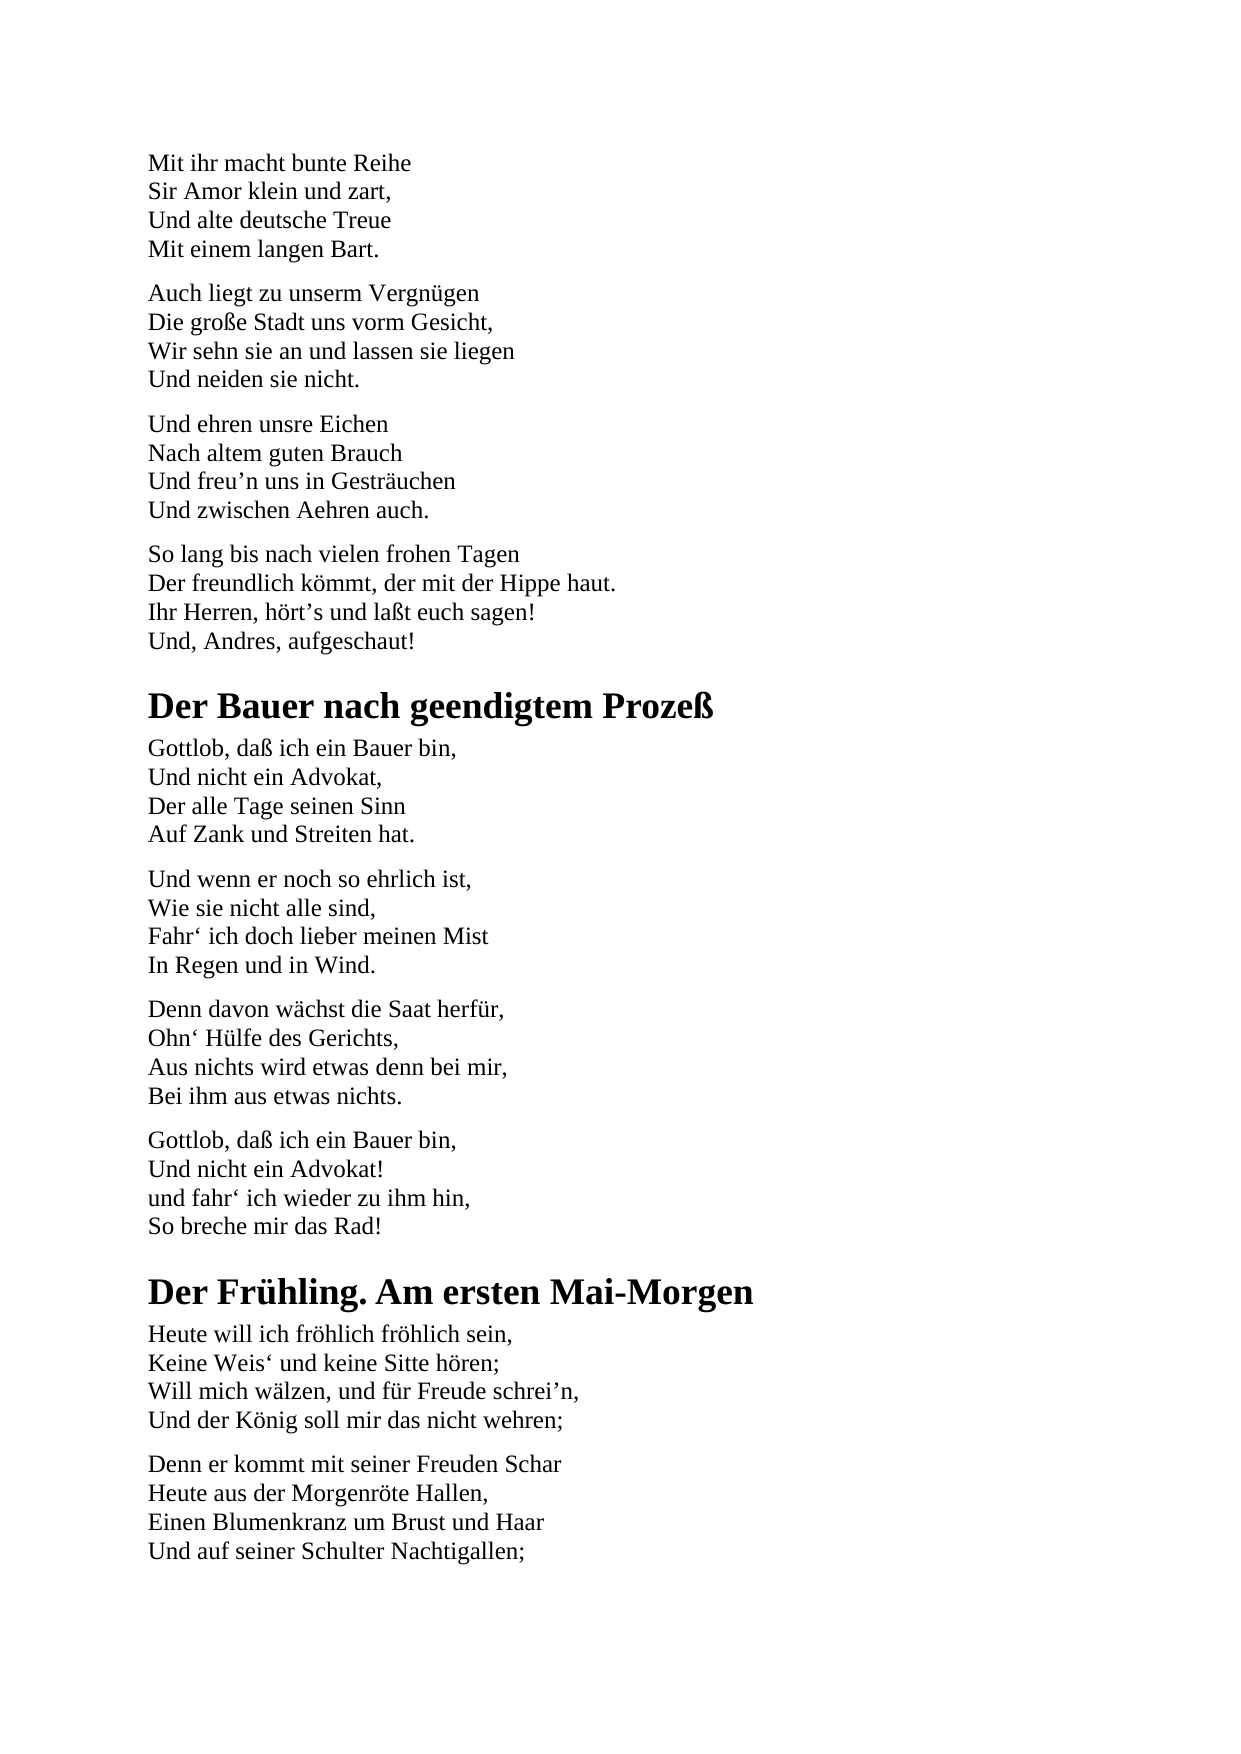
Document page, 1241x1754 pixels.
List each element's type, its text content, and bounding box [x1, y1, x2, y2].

text So lang bis nach vielen frohen Tagen Der freundlich kömmt, der mit der Hippe haut. Ihr Herren, hört’s und laßt euch sagen! Und, Andres, aufgeschaut! [148, 539, 1093, 654]
text Gottlob, daß ich ein Bauer bin, Und nicht ein Advokat! und fahr‘ ich wieder zu ihm hin, So breche mir das Rad! [148, 1125, 1093, 1240]
text Denn er kommt mit seiner Freuden Schar Heute aus der Morgenröte Hallen, Einen Blumenkranz um Brust und Haar Und auf seiner Schulter Nachtigallen; [148, 1449, 1093, 1564]
text Mit ihr macht bunte Reihe Sir Amor klein und zart, Und alte deutsche Treue Mit einem langen Bart. [148, 148, 1093, 263]
text Und wenn er noch so ehrlich ist, Wie sie nicht alle sind, Fahr‘ ich doch lieber meinen Mist In Regen und in Wind. [148, 864, 1093, 979]
text Gottlob, daß ich ein Bauer bin, Und nicht ein Advokat, Der alle Tage seinen Sinn Auf Zank und Streiten hat. [148, 733, 1093, 848]
text Auch liegt zu unserm Vergnügen Die große Stadt uns vorm Gesicht, Wir sehn sie an und lassen sie liegen Und neiden sie nicht. [148, 278, 1093, 393]
text Heute will ich fröhlich fröhlich sein, Keine Weis‘ und keine Sitte hören; Will mich wälzen, und für Freude schrei’n, Und der König soll mir das nicht wehren; [148, 1319, 1093, 1434]
text Und ehren unsre Eichen Nach altem guten Brauch Und freu’n uns in Gesträuchen Und zwischen Aehren auch. [148, 409, 1093, 524]
subtitle Der Bauer nach geendigtem Prozeß [148, 684, 1093, 727]
subtitle Der Frühling. Am ersten Mai-Morgen [148, 1269, 1093, 1312]
text Denn davon wächst die Saat herfür, Ohn‘ Hülfe des Gerichts, Aus nichts wird etwas denn bei mir, Bei ihm aus etwas nichts. [148, 994, 1093, 1109]
